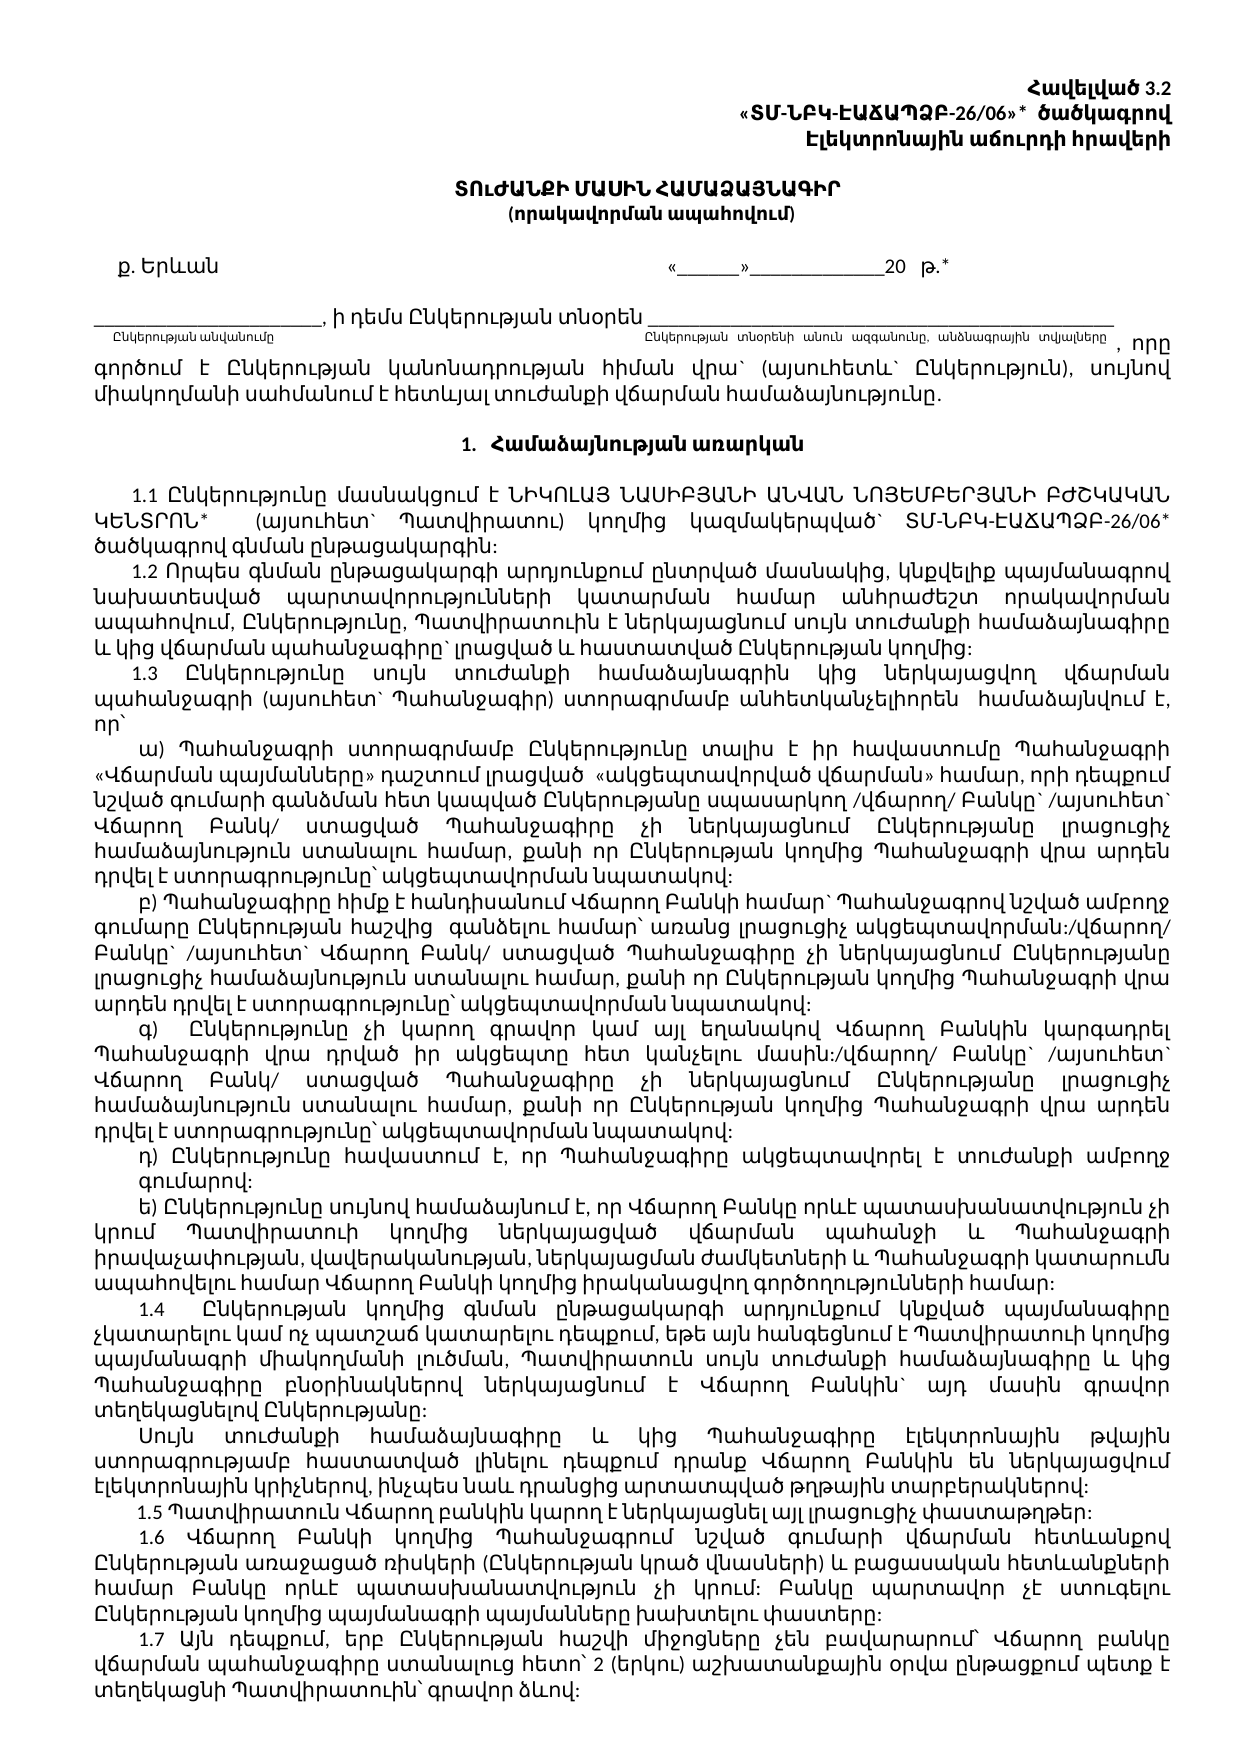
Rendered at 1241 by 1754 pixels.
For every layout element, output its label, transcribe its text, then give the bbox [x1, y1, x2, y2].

text 1.6 Վճարող Բանկի կողմից Պահանջագրում նշված գումարի վճարման հետևանքով Ընկերության առաջացած ռիսկերի (Ընկերության կրած վնասների) և բացասական հետևանքների համար Բանկը որևէ պատասխանատվություն չի կրում: Բանկը պարտավոր չէ ստուգելու Ընկերության կողմից պայմանագրի պայմանները խախտելու փաստերը: [94, 1524, 1171, 1626]
text (որակավորման ապահովում) [94, 202, 1171, 225]
text Սույն տուժանքի համաձայնագիրը և կից Պահանջագիրը էլեկտրոնային թվային ստորագրությամբ հաստատված լինելու դեպքում դրանք Վճարող Բանկին են ներկայացվում էլեկտրոնային կրիչներով, ինչպես նաև դրանցից արտատպված թղթային տարբերակներով: [94, 1423, 1171, 1499]
text ______________________, ի դեմս Ընկերության տնօրեն _____________________________________________ [94, 304, 1171, 330]
text 1.2 Որպես գնման ընթացակարգի արդյունքում ընտրված մասնակից, կնքվելիք պայմանագրով նախատեսված պարտավորությունների կատարման համար անհրաժեշտ որակավորման ապահովում, Ընկերությունը, Պատվիրատուին է ներկայացնում սույն տուժանքի համաձայնագիրը և կից վճարման պահանջագիրը` լրացված և հաստատված Ընկերության կողմից: [94, 559, 1171, 660]
text 1. Համաձայնության առարկան [94, 432, 1171, 457]
text 1.7 Այն դեպքում, երբ Ընկերության հաշվի միջոցները չեն բավարարում՝ Վճարող բանկը վճարման պահանջագիրը ստանալուց հետո՝ 2 (երկու) աշխատանքային օրվա ընթացքում պետք է տեղեկացնի Պատվիրատուին՝ գրավոր ձևով: [94, 1626, 1171, 1702]
text ՏՈւԺԱՆՔԻ ՄԱՍԻՆ ՀԱՄԱՁԱՅՆԱԳԻՐ [94, 177, 1171, 202]
text ե) Ընկերությունը սույնով համաձայնում է, որ Վճարող Բանկը որևէ պատասխանատվություն չի կրում Պատվիրատուի կողմից ներկայացված վճարման պահանջի և Պահանջագրի իրավաչափության, վավերականության, ներկայացման ժամկետների և Պահանջագրի կատարումն ապահովելու համար Վճարող Բանկի կողմից իրականացվող գործողությունների համար: [94, 1194, 1171, 1296]
text 1.4 Ընկերության կողմից գնման ընթացակարգի արդյունքում կնքված պայմանագիրը չկատարելու կամ ոչ պատշաճ կատարելու դեպքում, եթե այն հանգեցնում է Պատվիրատուի կողմից պայմանագրի միակողմանի լուծման, Պատվիրատուն սույն տուժանքի համաձայնագիրը և կից Պահանջագիրը բնօրինակներով ներկայացնում է Վճարող Բանկին` այդ մասին գրավոր տեղեկացնելով Ընկերությանը: [94, 1296, 1171, 1423]
text «ՏՄ-ՆԲԿ-ԷԱՃԱՊՁԲ-26/06»* ծածկագրով [94, 100, 1171, 126]
text 1.5 Պատվիրատուն Վճարող բանկին կարող է ներկայացնել այլ լրացուցիչ փաստաթղթեր: [94, 1499, 1171, 1524]
text ա) Պահանջագրի ստորագրմամբ Ընկերությունը տալիս է իր հավաստումը Պահանջագրի «Վճարման պայմանները» դաշտում լրացված «ակցեպտավորված վճարման» համար, որի դեպքում նշված գումարի գանձման հետ կապված Ընկերությանը սպասարկող /վճարող/ Բանկը` /այսուհետ` Վճարող Բանկ/ ստացված Պահանջագիրը չի ներկայացնում Ընկերությանը լրացուցիչ համաձայնություն ստանալու համար, քանի որ Ընկերության կողմից Պահանջագրի վրա արդեն դրվել է ստորագրությունը՝ ակցեպտավորման նպատակով: [94, 737, 1171, 889]
text 1.1 Ընկերությունը մասնակցում է ՆԻԿՈԼԱՅ ՆԱՍԻԲՅԱՆԻ ԱՆՎԱՆ ՆՈՅԵՄԲԵՐՅԱՆԻ ԲԺՇԿԱԿԱՆ ԿԵՆՏՐՈՆ* (այսուհետ` Պատվիրատու) կողմից կազմակերպված` ՏՄ-ՆԲԿ-ԷԱՃԱՊՁԲ-26/06* ծածկագրով գնման ընթացակարգին: [94, 482, 1171, 559]
text Ընկերության անվանումը Ընկերության տնօրենի անուն ազգանունը, անձնագրային տվյալները , որը գործում է Ընկերության կանոնադրության հիման վրա` (այսուհետև` Ընկերություն), սույնով միակողմանի սահմանում է հետևյալ տուժանքի վճարման համաձայնությունը. [94, 330, 1171, 406]
text գ) Ընկերությունը չի կարող գրավոր կամ այլ եղանակով Վճարող Բանկին կարգադրել Պահանջագրի վրա դրված իր ակցեպտը հետ կանչելու մասին:/վճարող/ Բանկը` /այսուհետ` Վճարող Բանկ/ ստացված Պահանջագիրը չի ներկայացնում Ընկերությանը լրացուցիչ համաձայնություն ստանալու համար, քանի որ Ընկերության կողմից Պահանջագրի վրա արդեն դրվել է ստորագրությունը՝ ակցեպտավորման նպատակով: [94, 1016, 1171, 1143]
text դ) Ընկերությունը հավաստում է, որ Պահանջագիրը ակցեպտավորել է տուժանքի ամբողջ գումարով: [138, 1143, 1171, 1194]
text 1.3 Ընկերությունը սույն տուժանքի համաձայնագրին կից ներկայացվող վճարման պահանջագրի (այսուհետ` Պահանջագիր) ստորագրմամբ անհետկանչելիորեն համաձայնվում է, որ՝ [94, 660, 1171, 737]
text Էլեկտրոնային աճուրդի հրավերի [94, 126, 1171, 151]
text Հավելված 3.2 [94, 75, 1171, 100]
text բ) Պահանջագիրը հիմք է հանդիսանում Վճարող Բանկի համար` Պահանջագրով նշված ամբողջ գումարը Ընկերության հաշվից գանձելու համար՝ առանց լրացուցիչ ակցեպտավորման:/վճարող/ Բանկը` /այսուհետ` Վճարող Բանկ/ ստացված Պահանջագիրը չի ներկայացնում Ընկերությանը լրացուցիչ համաձայնություն ստանալու համար, քանի որ Ընկերության կողմից Պահանջագրի վրա արդեն դրվել է ստորագրությունը՝ ակցեպտավորման նպատակով: [94, 889, 1171, 1016]
text ք. Երևան «______»_____________20 թ.* [94, 254, 1171, 279]
